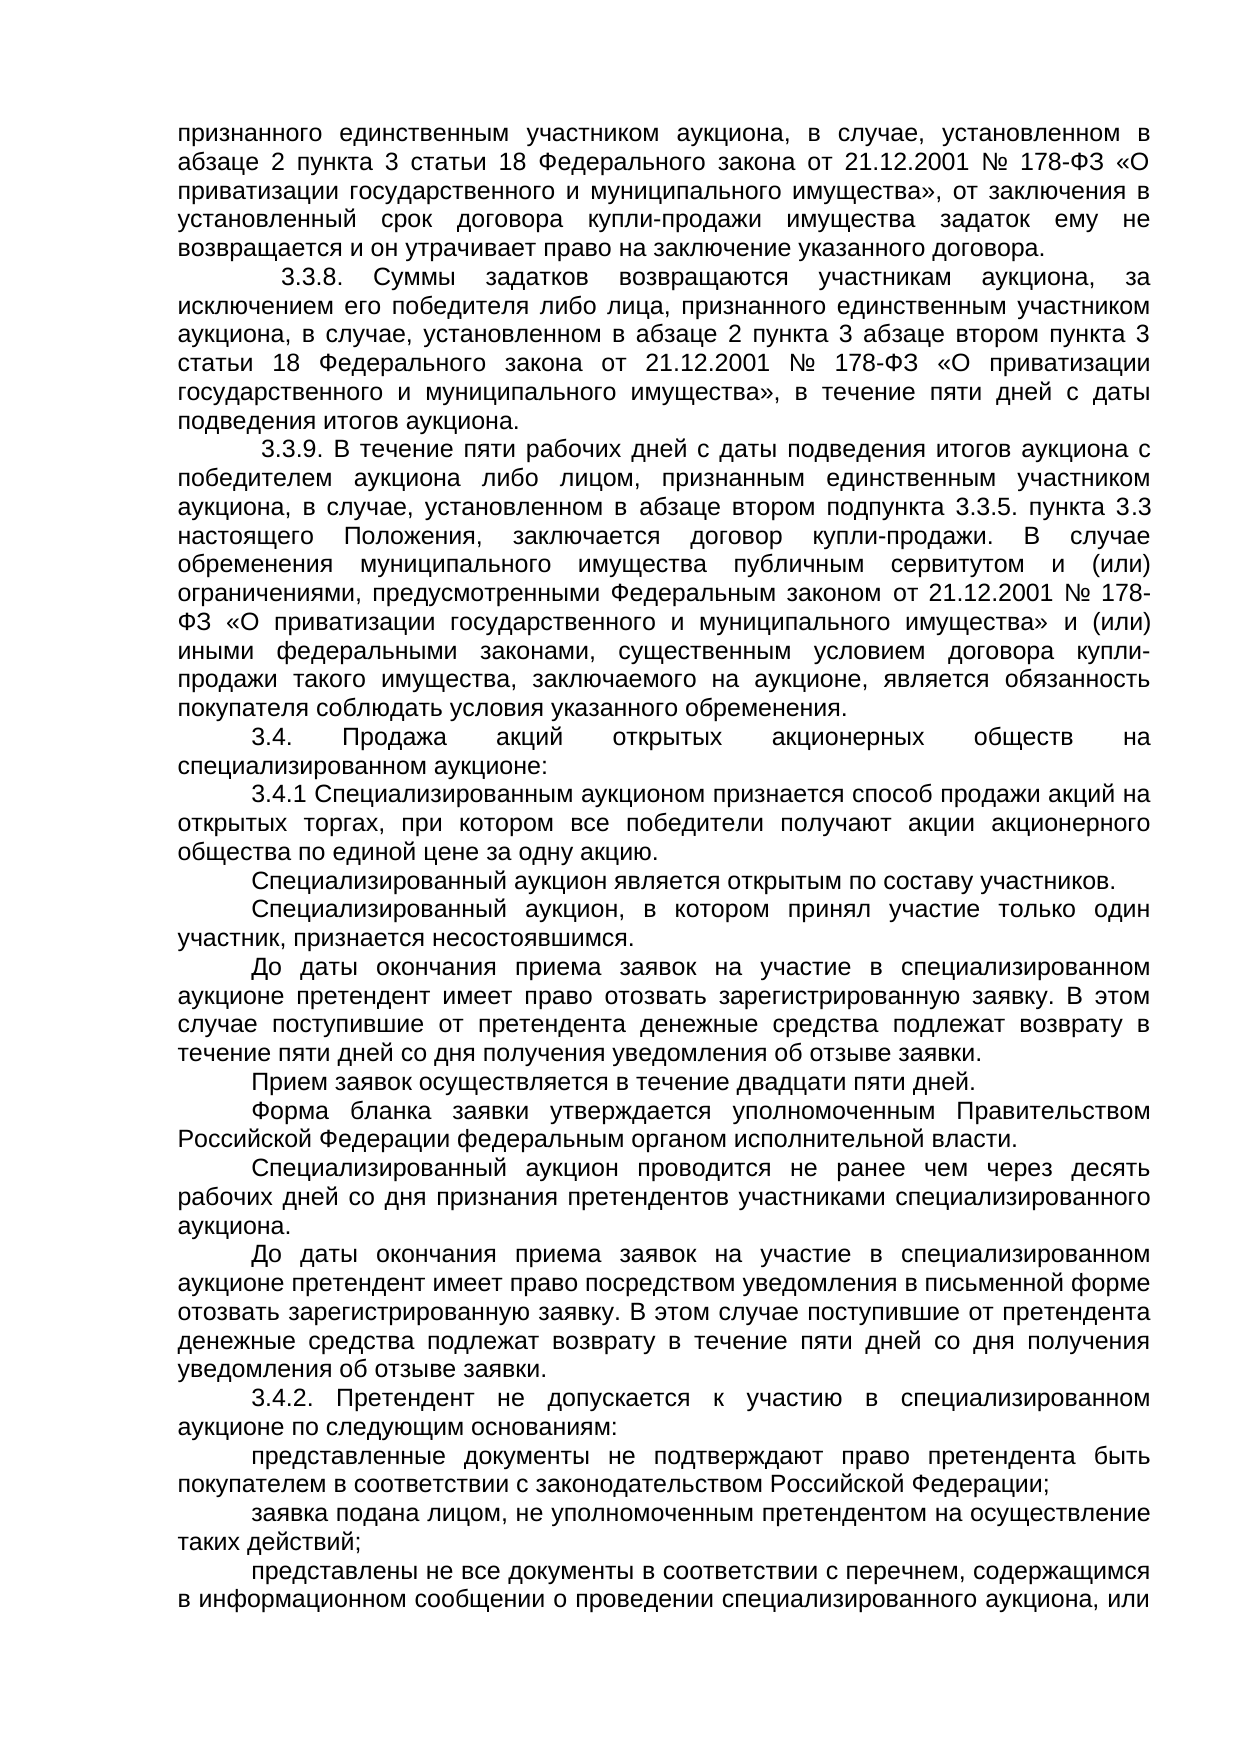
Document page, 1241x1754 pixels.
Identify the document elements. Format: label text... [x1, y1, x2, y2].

text Прием заявок осуществляется в течение двадцати пяти дней. [177, 1067, 1152, 1096]
text 3.4.1 Специализированным аукционом признается способ продажи акций на открытых торгах, при котором все победители получают акции акционерного общества по единой цене за одну акцию. [177, 779, 1152, 866]
text представленные документы не подтверждают право претендента быть покупателем в соответствии с законодательством Российской Федерации; [177, 1441, 1152, 1498]
text 3.3.9. В течение пяти рабочих дней с даты подведения итогов аукциона с победителем аукциона либо лицом, признанным единственным участником аукциона, в случае, установленном в абзаце втором подпункта 3.3.5. пункта 3.3 настоящего Положения, заключается договор купли-продажи. В случае обременения муниципального имущества публичным сервитутом и (или) ограничениями, предусмотренными Федеральным законом от 21.12.2001 № 178-ФЗ «О приватизации государственного и муниципального имущества» и (или) иными федеральными законами, существенным условием договора купли-продажи такого имущества, заключаемого на аукционе, является обязанность покупателя соблюдать условия указанного обременения. [177, 434, 1152, 722]
text Специализированный аукцион проводится не ранее чем через десять рабочих дней со дня признания претендентов участниками специализированного аукциона. [177, 1153, 1152, 1239]
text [177, 1556, 1152, 1613]
text заявка подана лицом, не уполномоченным претендентом на осуществление таких действий; [177, 1498, 1152, 1556]
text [177, 118, 1152, 262]
text До даты окончания приема заявок на участие в специализированном аукционе претендент имеет право отозвать зарегистрированную заявку. В этом случае поступившие от претендента денежные средства подлежат возврату в течение пяти дней со дня получения уведомления об отзыве заявки. [177, 952, 1152, 1067]
text Форма бланка заявки утверждается уполномоченным Правительством Российской Федерации федеральным органом исполнительной власти. [177, 1096, 1152, 1153]
text 3.4.2. Претендент не допускается к участию в специализированном аукционе по следующим основаниям: [177, 1383, 1152, 1441]
text 3.4. Продажа акций открытых акционерных обществ на специализированном аукционе: [177, 722, 1152, 779]
text 3.3.8. Суммы задатков возвращаются участникам аукциона, за исключением его победителя либо лица, признанного единственным участником аукциона, в случае, установленном в абзаце 2 пункта 3 абзаце втором пункта 3 статьи 18 Федерального закона от 21.12.2001 № 178-ФЗ «О приватизации государственного и муниципального имущества», в течение пяти дней с даты подведения итогов аукциона. [177, 262, 1152, 434]
text До даты окончания приема заявок на участие в специализированном аукционе претендент имеет право посредством уведомления в письменной форме отозвать зарегистрированную заявку. В этом случае поступившие от претендента денежные средства подлежат возврату в течение пяти дней со дня получения уведомления об отзыве заявки. [177, 1239, 1152, 1383]
text Специализированный аукцион является открытым по составу участников. [177, 866, 1152, 894]
text Специализированный аукцион, в котором принял участие только один участник, признается несостоявшимся. [177, 894, 1152, 952]
